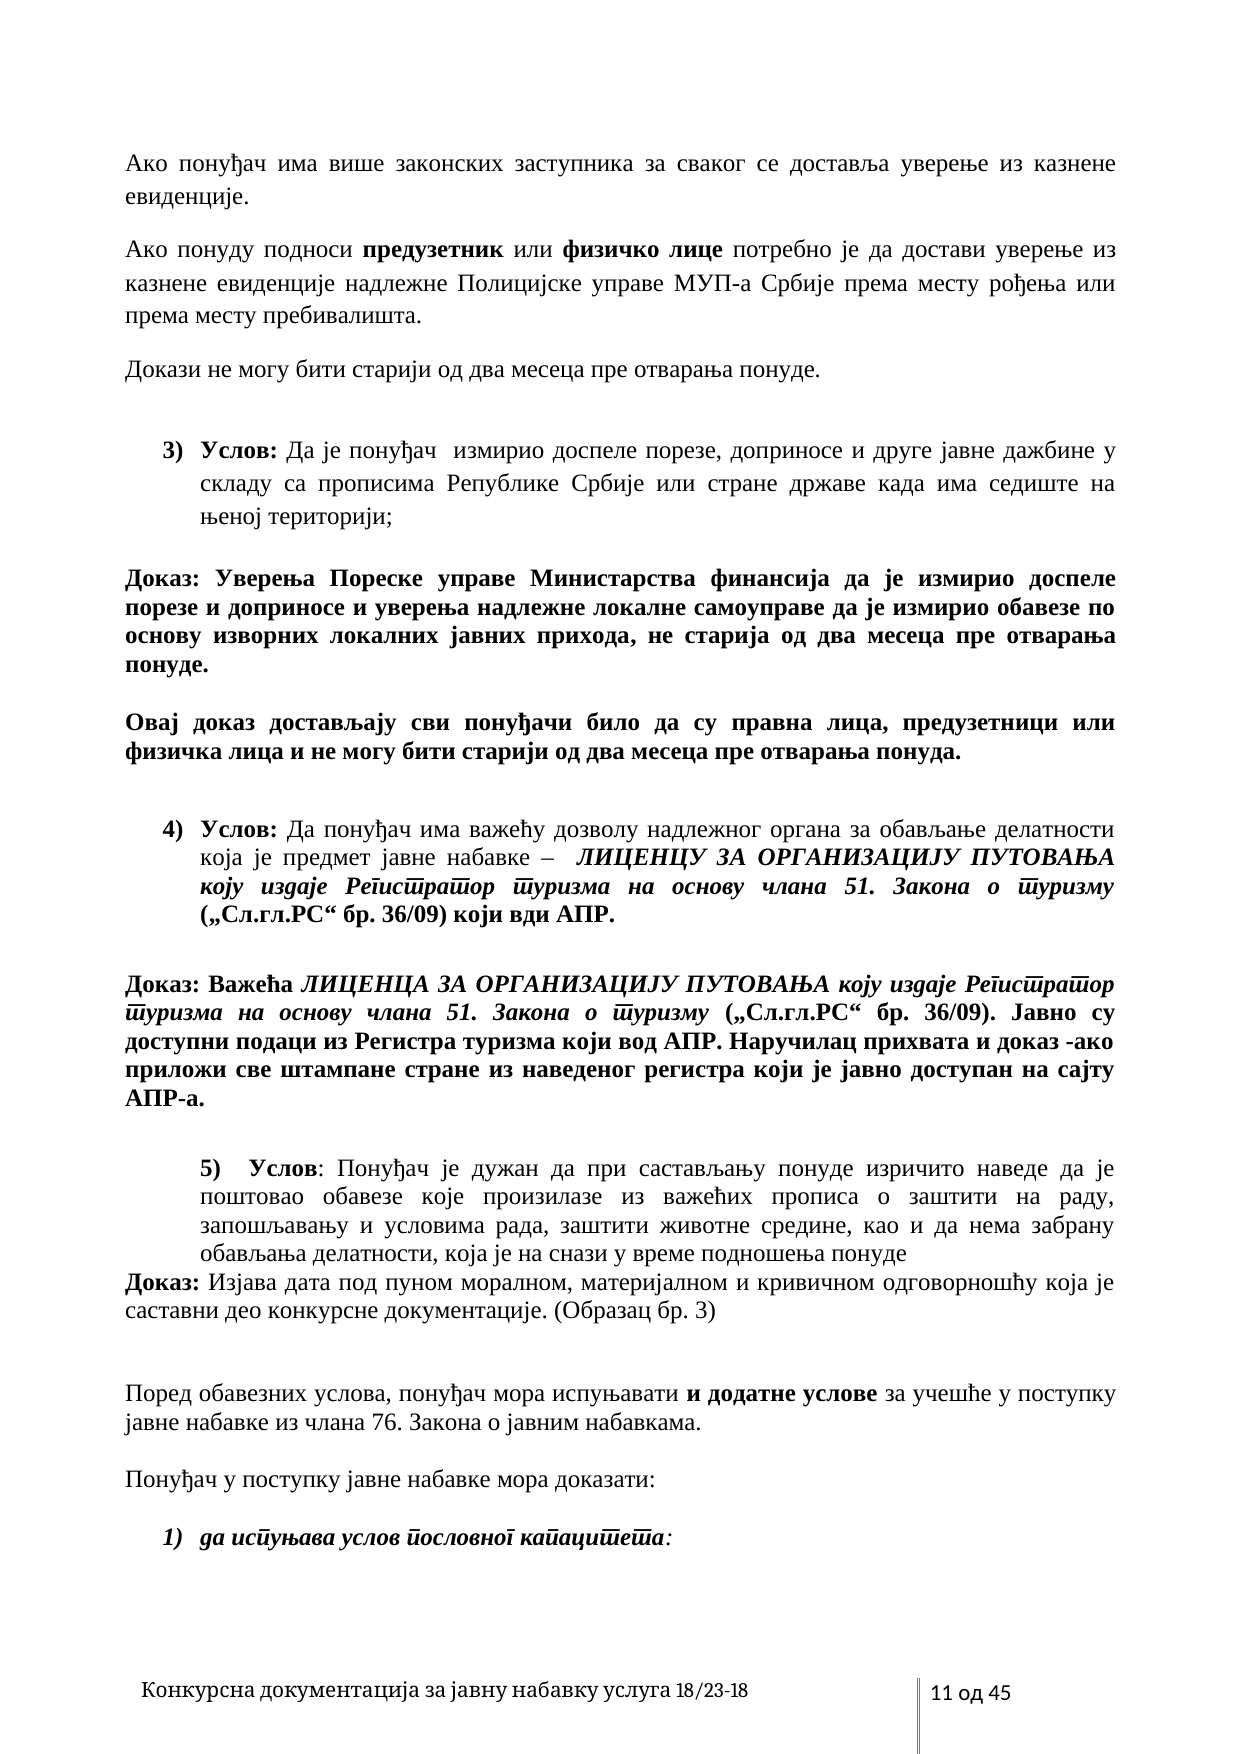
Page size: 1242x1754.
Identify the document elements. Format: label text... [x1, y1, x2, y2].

text Докази не могу бити старији од два месеца пре отварања понуде. [125, 354, 1117, 383]
text Поред обавезних услова, понуђач мора испуњавати и додатне услове за учешће у поступку јавне набавке из члана 76. Закона о јавним набавкама. [125, 1378, 1117, 1436]
list да испуњава услов пословног капацитета: [162, 1522, 1117, 1551]
text Доказ: Важећа ЛИЦЕНЦА ЗА ОРГАНИЗАЦИЈУ ПУТОВАЊА коју издаје Регистратор туризма на основу члана 51. Закона о туризму („Сл.гл.РС“ бр. 36/09). Јавно су доступни подаци из Регистра туризма који вод АПР. Наручилац прихвата и доказ -ако приложи све штампане стране из наведеног регистра који је јавно доступан на сајту АПР-а. [125, 969, 1116, 1112]
text Ако понуду подноси предузетник или физичко лице потребно је да достави уверење из казнене евиденције надлежне Полицијске управе МУП-а Србије према месту рођења или према месту пребивалишта. [125, 234, 1117, 329]
list Услов: Да понуђач има важећу дозволу надлежног органа за обављање делатности која је предмет јавне набавке – ЛИЦЕНЦУ ЗА ОРГАНИЗАЦИЈУ ПУТОВАЊА коју издаје Регистратор туризма на основу члана 51. Закона о туризму („Сл.гл.РС“ бр. 36/09) који вди АПР. [162, 814, 1116, 928]
list Услов: Да је понуђач измирио доспеле порезе, доприносе и друге јавне дажбине у складу са прописима Републике Србије или стране државе када има седиште на њеној територији; [162, 435, 1117, 529]
text Овај доказ достављају сви понуђачи било да су правна лица, предузетници или физичка лица и не могу бити старији од два месеца пре отварања понуда. [125, 707, 1117, 764]
text Ако понуђач има више законских заступника за сваког се доставља уверење из казнене евиденције. [125, 148, 1117, 209]
text Понуђач у поступку јавне набавке мора доказати: [125, 1464, 1117, 1493]
text Доказ: Уверења Пореске управе Министарства финансија да је измирио доспеле порезе и доприносе и уверења надлежне локалне самоуправе да је измирио обавезе по основу изворних локалних јавних прихода, не старија од два месеца пре отварања понуде. [125, 563, 1117, 678]
list Услов: Понуђач је дужан да при састављању понуде изричито наведе да је поштовао обавезе које произилазе из важећих прописа о заштити на раду, запошљавању и условима рада, заштити животне средине, као и да нема забрану обављања делатности, која је на снази у време подношења понуде [200, 1153, 1116, 1267]
text Доказ: Изјава дата под пуном моралном, материјалном и кривичном одговорношћу која је саставни део конкурсне документације. (Образац бр. 3) [125, 1267, 1116, 1324]
